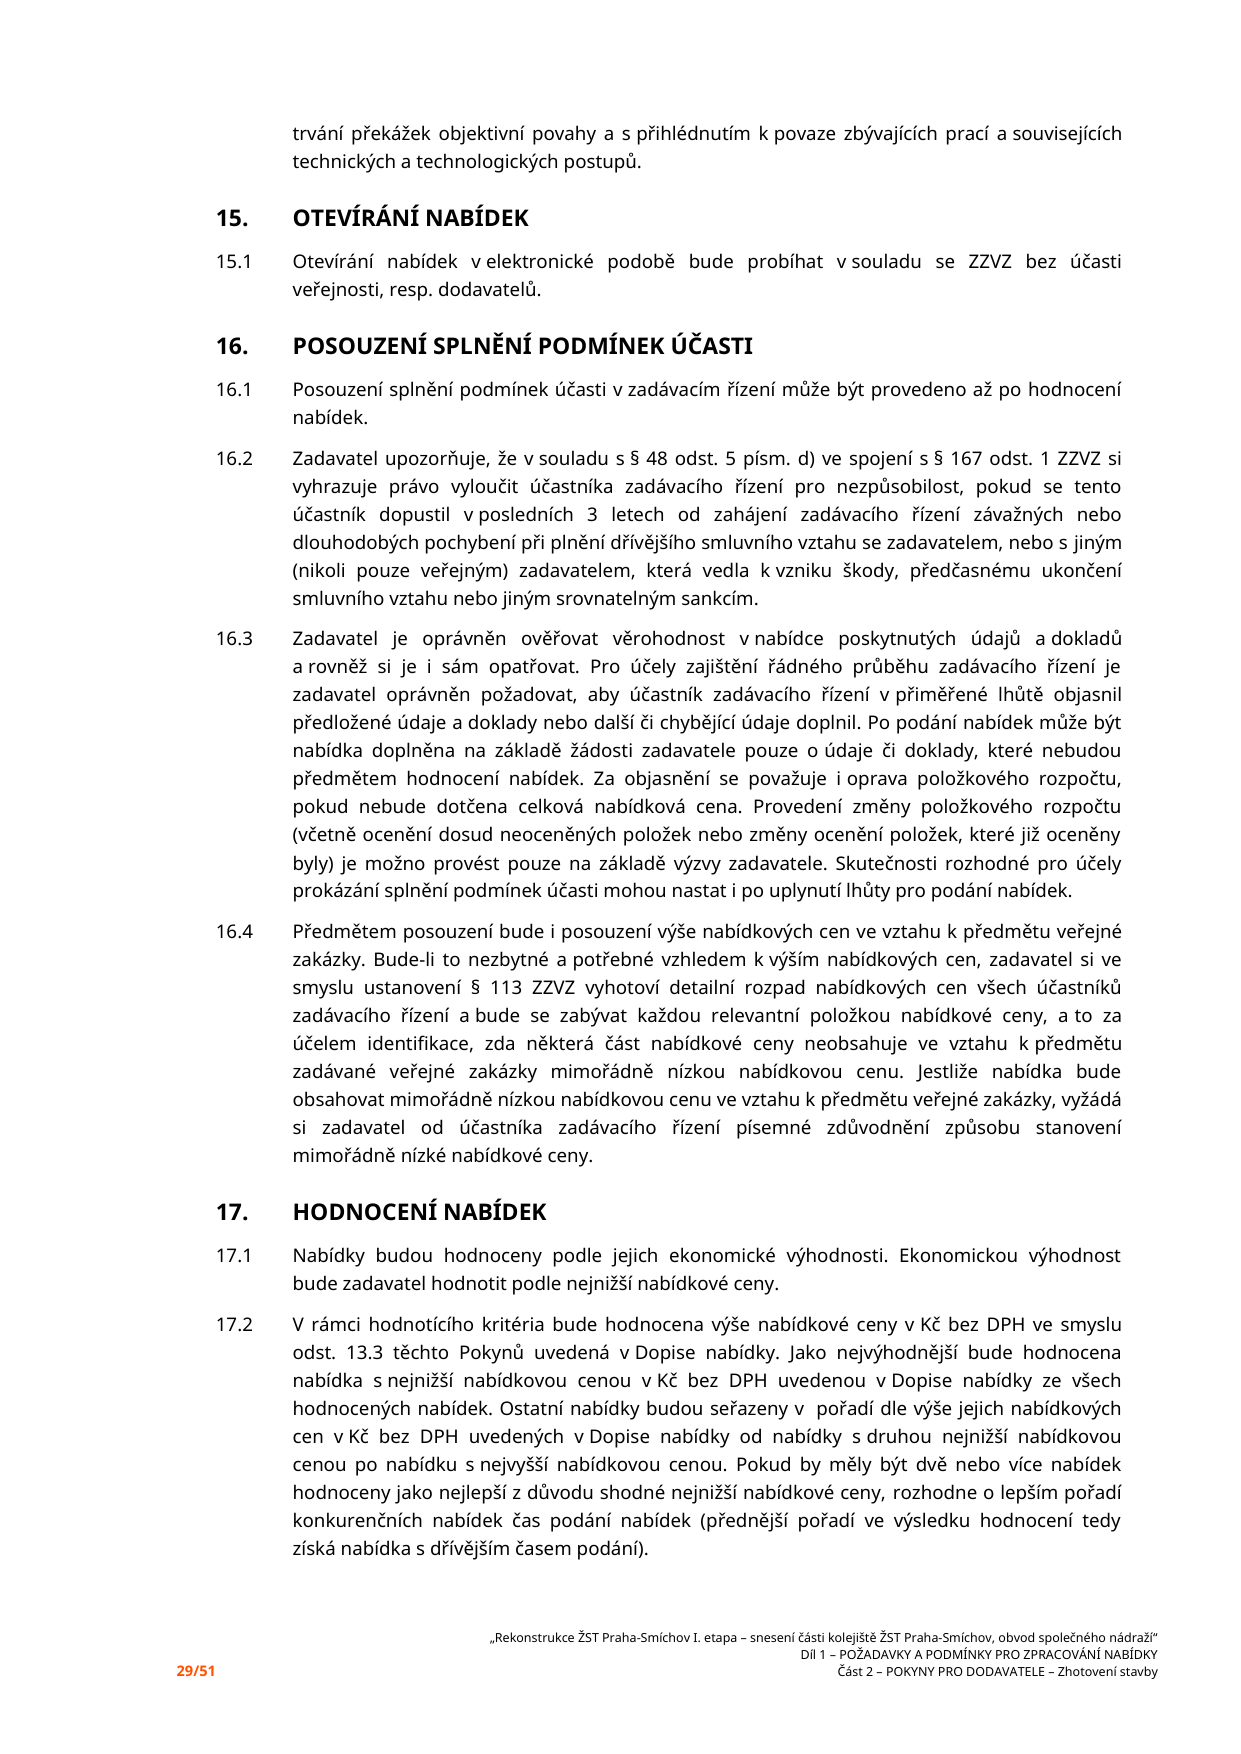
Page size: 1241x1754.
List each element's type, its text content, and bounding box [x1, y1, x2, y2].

text Zadavatel upozorňuje, že v souladu s § 48 odst. 5 písm. d) ve spojení s § 167 odst. 1 ZZVZ si vyhrazuje právo vyloučit účastníka zadávacího řízení pro nezpůsobilost, pokud se tento účastník dopustil v posledních 3 letech od zahájení zadávacího řízení závažných nebo dlouhodobých pochybení při plnění dřívějšího smluvního vztahu se zadavatelem, nebo s jiným (nikoli pouze veřejným) zadavatelem, která vedla k vzniku škody, předčasnému ukončení smluvního vztahu nebo jiným srovnatelným sankcím. [216, 445, 1122, 611]
text V rámci hodnotícího kritéria bude hodnocena výše nabídkové ceny v Kč bez DPH ve smyslu odst. 13.3 těchto Pokynů uvedená v Dopise nabídky. Jako nejvýhodnější bude hodnocena nabídka s nejnižší nabídkovou cenou v Kč bez DPH uvedenou v Dopise nabídky ze všech hodnocených nabídek. Ostatní nabídky budou seřazeny v pořadí dle výše jejich nabídkových cen v Kč bez DPH uvedených v Dopise nabídky od nabídky s druhou nejnižší nabídkovou cenou po nabídku s nejvyšší nabídkovou cenou. Pokud by měly být dvě nebo více nabídek hodnoceny jako nejlepší z důvodu shodné nejnižší nabídkové ceny, rozhodne o lepším pořadí konkurenčních nabídek čas podání nabídek (přednější pořadí ve výsledku hodnocení tedy získá nabídka s dřívějším časem podání). [216, 1311, 1122, 1561]
text POSOUZENÍ SPLNĚNÍ PODMÍNEK ÚČASTI [216, 329, 1122, 361]
text Nabídky budou hodnoceny podle jejich ekonomické výhodnosti. Ekonomickou výhodnost bude zadavatel hodnotit podle nejnižší nabídkové ceny. [216, 1242, 1122, 1296]
text HODNOCENÍ NABÍDEK [216, 1196, 1122, 1227]
text Předmětem posouzení bude i posouzení výše nabídkových cen ve vztahu k předmětu veřejné zakázky. Bude-li to nezbytné a potřebné vzhledem k výším nabídkových cen, zadavatel si ve smyslu ustanovení § 113 ZZVZ vyhotoví detailní rozpad nabídkových cen všech účastníků zadávacího řízení a bude se zabývat každou relevantní položkou nabídkové ceny, a to za účelem identifikace, zda některá část nabídkové ceny neobsahuje ve vztahu k předmětu zadávané veřejné zakázky mimořádně nízkou nabídkovou cenu. Jestliže nabídka bude obsahovat mimořádně nízkou nabídkovou cenu ve vztahu k předmětu veřejné zakázky, vyžádá si zadavatel od účastníka zadávacího řízení písemné zdůvodnění způsobu stanovení mimořádně nízké nabídkové ceny. [216, 918, 1122, 1168]
text OTEVÍRÁNÍ NABÍDEK [216, 202, 1122, 233]
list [292, 121, 1122, 174]
text Otevírání nabídek v elektronické podobě bude probíhat v souladu se ZZVZ bez účasti veřejnosti, resp. dodavatelů. [216, 248, 1122, 302]
text Posouzení splnění podmínek účasti v zadávacím řízení může být provedeno až po hodnocení nabídek. [216, 376, 1122, 430]
text Zadavatel je oprávněn ověřovat věrohodnost v nabídce poskytnutých údajů a dokladů a rovněž si je i sám opatřovat. Pro účely zajištění řádného průběhu zadávacího řízení je zadavatel oprávněn požadovat, aby účastník zadávacího řízení v přiměřené lhůtě objasnil předložené údaje a doklady nebo další či chybějící údaje doplnil. Po podání nabídek může být nabídka doplněna na základě žádosti zadavatele pouze o údaje či doklady, které nebudou předmětem hodnocení nabídek. Za objasnění se považuje i oprava položkového rozpočtu, pokud nebude dotčena celková nabídková cena. Provedení změny položkového rozpočtu (včetně ocenění dosud neoceněných položek nebo změny ocenění položek, které již oceněny byly) je možno provést pouze na základě výzvy zadavatele. Skutečnosti rozhodné pro účely prokázání splnění podmínek účasti mohou nastat i po uplynutí lhůty pro podání nabídek. [216, 626, 1122, 903]
